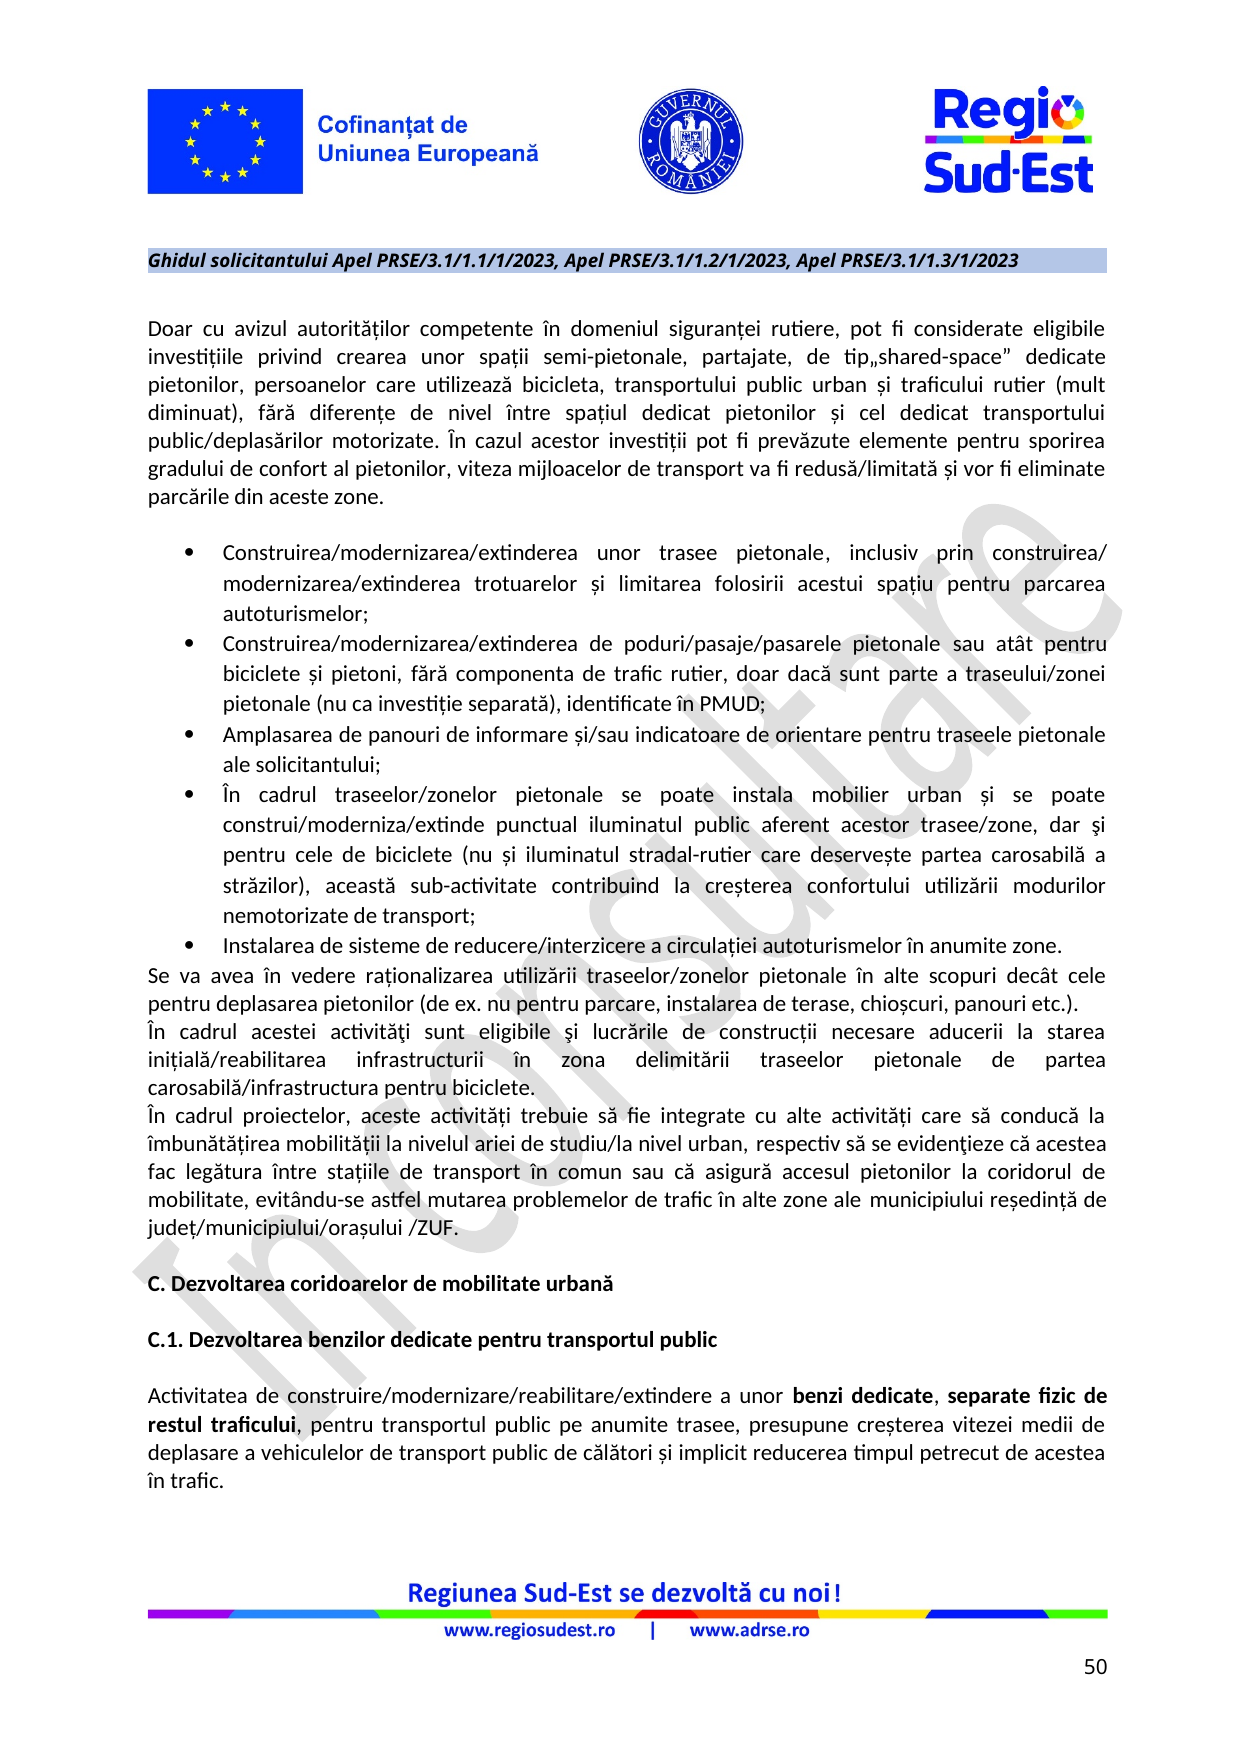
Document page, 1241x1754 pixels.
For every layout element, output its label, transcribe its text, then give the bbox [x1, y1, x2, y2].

text Doar cu avizul autorităților competente în domeniul siguranței rutiere, pot fi considerate eligibile investițiile privind crearea unor spații semi-pietonale, partajate, de tip„shared-space” dedicate pietonilor, persoanelor care utilizează bicicleta, transportului public urban și traficului rutier (mult diminuat), fără diferențe de nivel între spațiul dedicat pietonilor și cel dedicat transportului public/deplasărilor motorizate. Ȋn cazul acestor investiții pot fi prevăzute elemente pentru sporirea gradului de confort al pietonilor, viteza mijloacelor de transport va fi redusă/limitată și vor fi eliminate parcările din aceste zone. [148, 314, 1107, 510]
text C. Dezvoltarea coridoarelor de mobilitate urbană [148, 1269, 1107, 1298]
text În cadrul proiectelor, aceste activități trebuie să fie integrate cu alte activități care să conducă la îmbunătățirea mobilității la nivelul ariei de studiu/la nivel urban, respectiv să se evidenţieze că acestea fac legătura între stațiile de transport în comun sau că asigură accesul pietonilor la coridorul de mobilitate, evitându-se astfel mutarea problemelor de trafic în alte zone ale municipiului reședință de județ/municipiului/orașului /ZUF. [148, 1101, 1107, 1242]
text C.1. Dezvoltarea benzilor dedicate pentru transportul public [148, 1326, 1107, 1354]
list Construirea/modernizarea/extinderea unor trasee pietonale, inclusiv prin construirea/ modernizarea/extinderea trotuarelor și limitarea folosirii acestui spațiu pentru parcarea autoturismelor; [185, 538, 1107, 627]
list În cadrul traseelor/zonelor pietonale se poate instala mobilier urban și se poate construi/moderniza/extinde punctual iluminatul public aferent acestor trasee/zone, dar şi pentru cele de biciclete (nu și iluminatul stradal-rutier care deservește partea carosabilă a străzilor), această sub-activitate contribuind la creșterea confortului utilizării modurilor nemotorizate de transport; [185, 780, 1107, 929]
list Amplasarea de panouri de informare și/sau indicatoare de orientare pentru traseele pietonale ale solicitantului; [185, 720, 1107, 778]
list Instalarea de sisteme de reducere/interzicere a circulației autoturismelor în anumite zone. [185, 931, 1107, 959]
list Construirea/modernizarea/extinderea de poduri/pasaje/pasarele pietonale sau atât pentru biciclete și pietoni, fără componenta de trafic rutier, doar dacă sunt parte a traseului/zonei pietonale (nu ca investiție separată), identificate în PMUD; [185, 629, 1107, 717]
picture [147, 1582, 1108, 1640]
picture [147, 86, 1093, 195]
text Se va avea în vedere raționalizarea utilizării traseelor/zonelor pietonale în alte scopuri decât cele pentru deplasarea pietonilor (de ex. nu pentru parcare, instalarea de terase, chioșcuri, panouri etc.). [148, 961, 1107, 1017]
text Activitatea de construire/modernizare/reabilitare/extindere a unor benzi dedicate, separate fizic de restul traficului, pentru transportul public pe anumite trasee, presupune creșterea vitezei medii de deplasare a vehiculelor de transport public de călători și implicit reducerea timpul petrecut de acestea în trafic. [148, 1382, 1107, 1494]
text În cadrul acestei activităţi sunt eligibile şi lucrările de construcții necesare aducerii la starea inițială/reabilitarea infrastructurii în zona delimitării traseelor pietonale de partea carosabilă/infrastructura pentru biciclete. [148, 1017, 1107, 1101]
